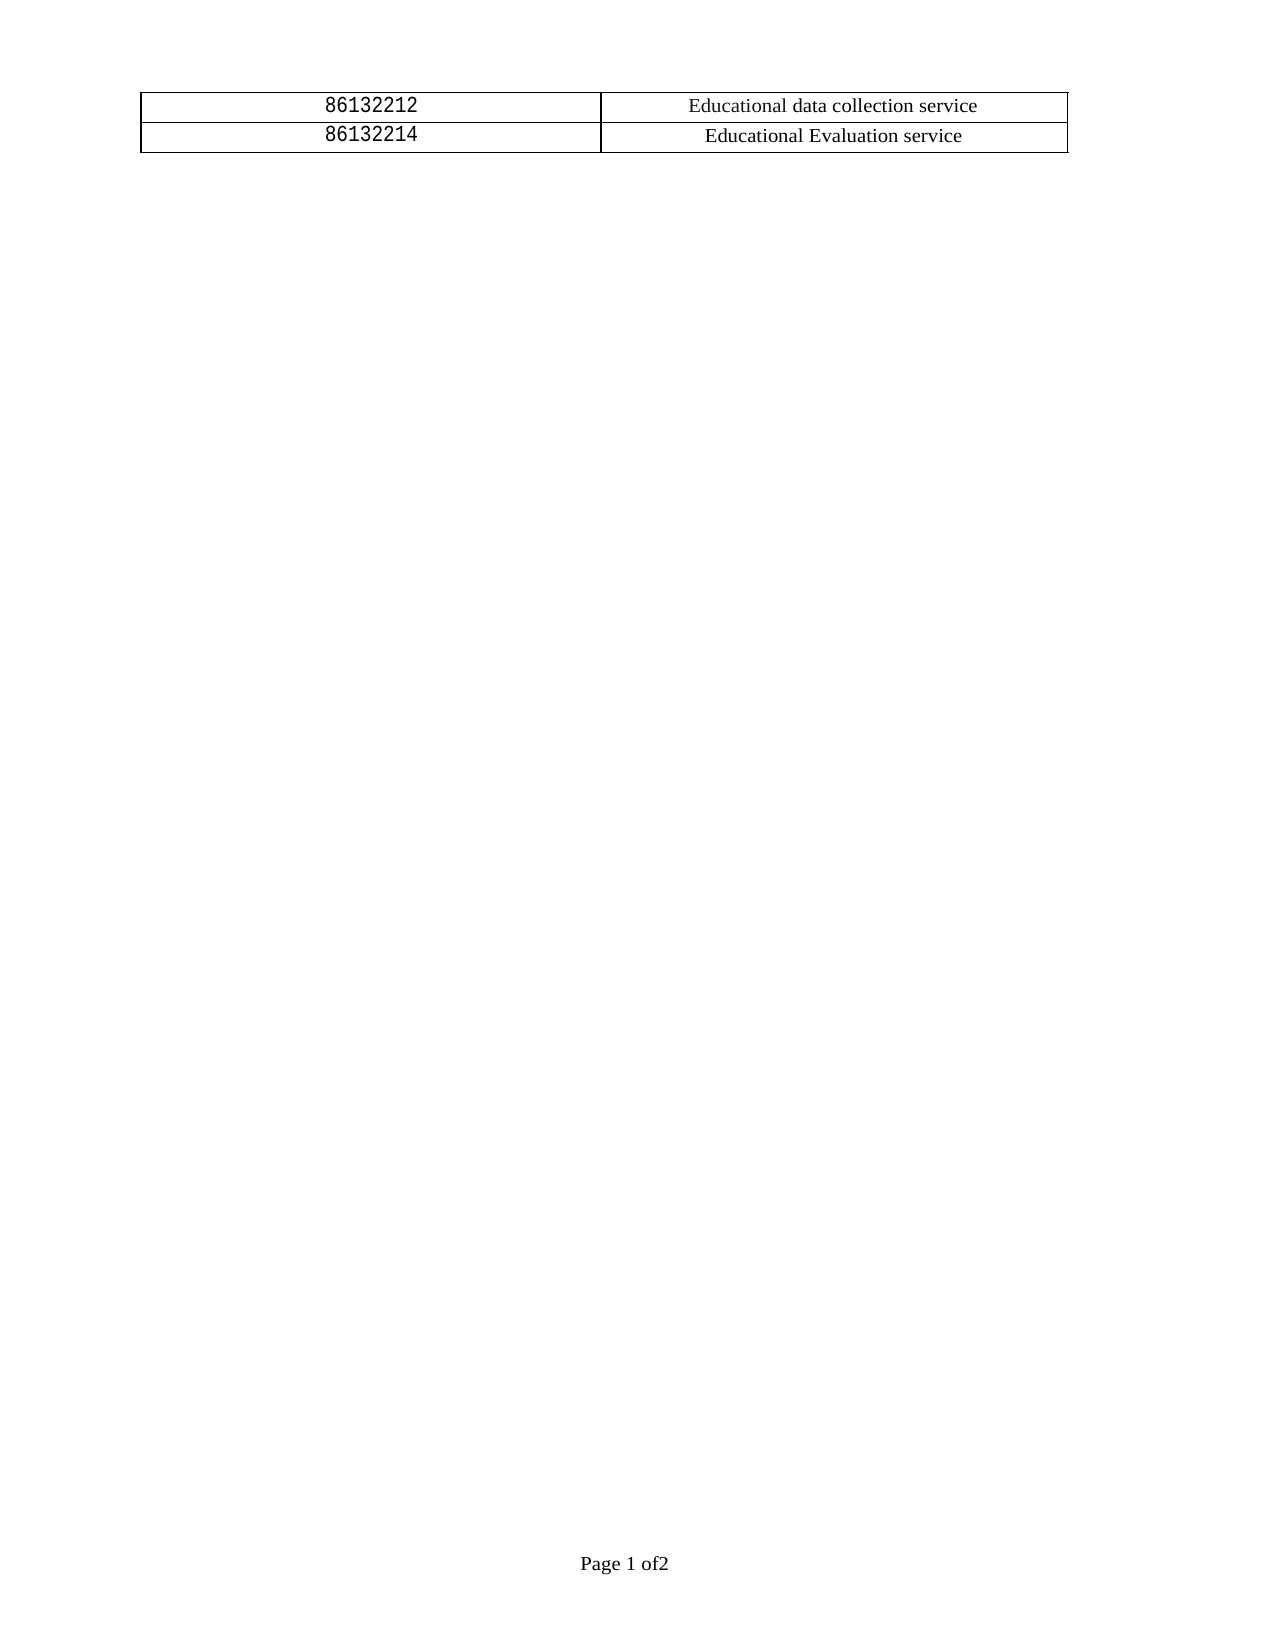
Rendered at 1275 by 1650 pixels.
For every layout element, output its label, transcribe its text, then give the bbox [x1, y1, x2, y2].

table_cell 86132212 [142, 93, 600, 122]
table_cell Educational Evaluation service [602, 123, 1067, 152]
table_cell Educational data collection service [602, 93, 1067, 122]
table_cell 86132214 [142, 123, 600, 152]
